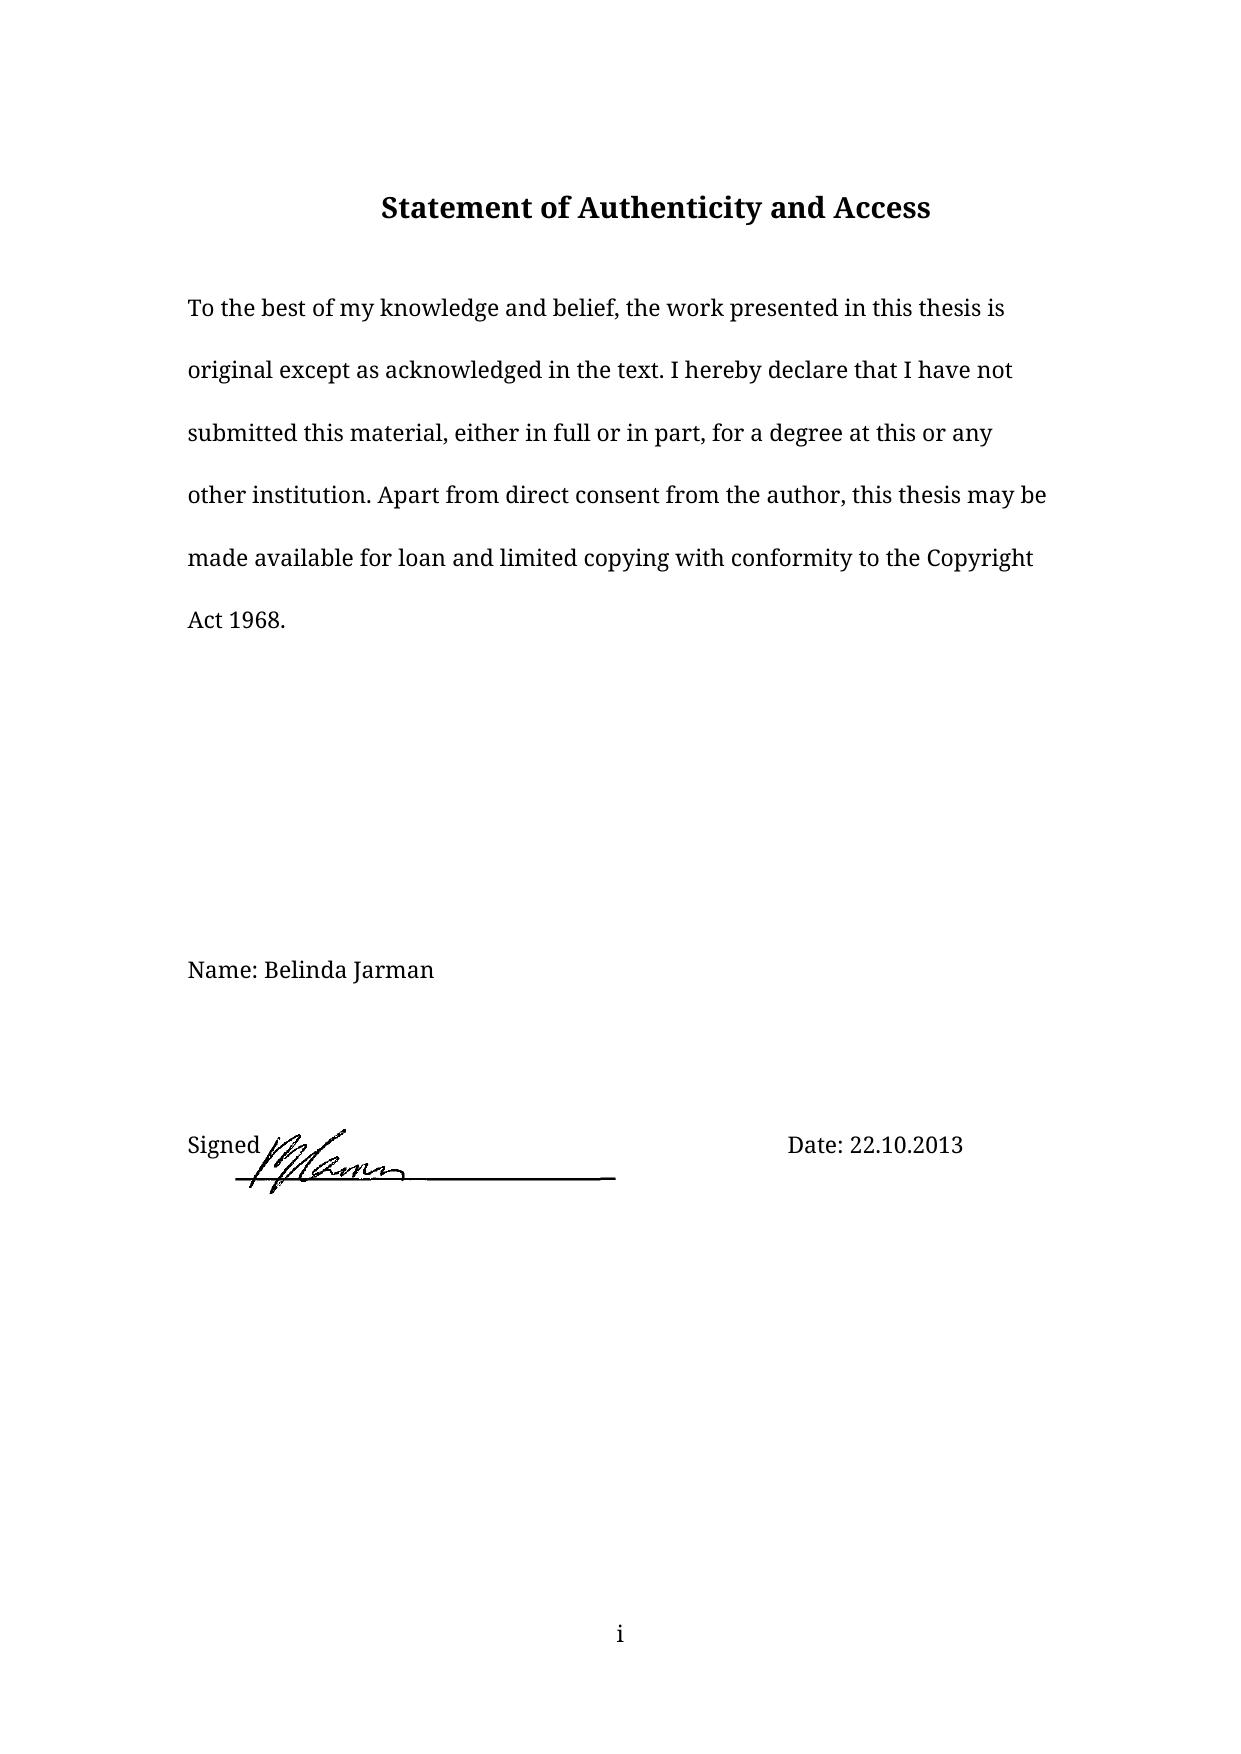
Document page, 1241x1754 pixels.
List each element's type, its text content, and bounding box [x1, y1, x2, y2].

subtitle Statement of Authenticity and Access [187, 187, 1125, 227]
text To the best of my knowledge and belief, the work presented in this thesis is original except as acknowledged in the text. I hereby declare that I have not submitted this material, either in full or in part, for a degree at this or any other institution. Apart from direct consent from the author, this thesis may be made available for loan and limited copying with conformity to the Copyright Act 1968. [187, 292, 1053, 636]
picture [235, 1161, 616, 1194]
text Name: Belinda Jarman [187, 954, 1053, 986]
text Signed Date: 22.10.2013 [187, 1129, 1053, 1161]
